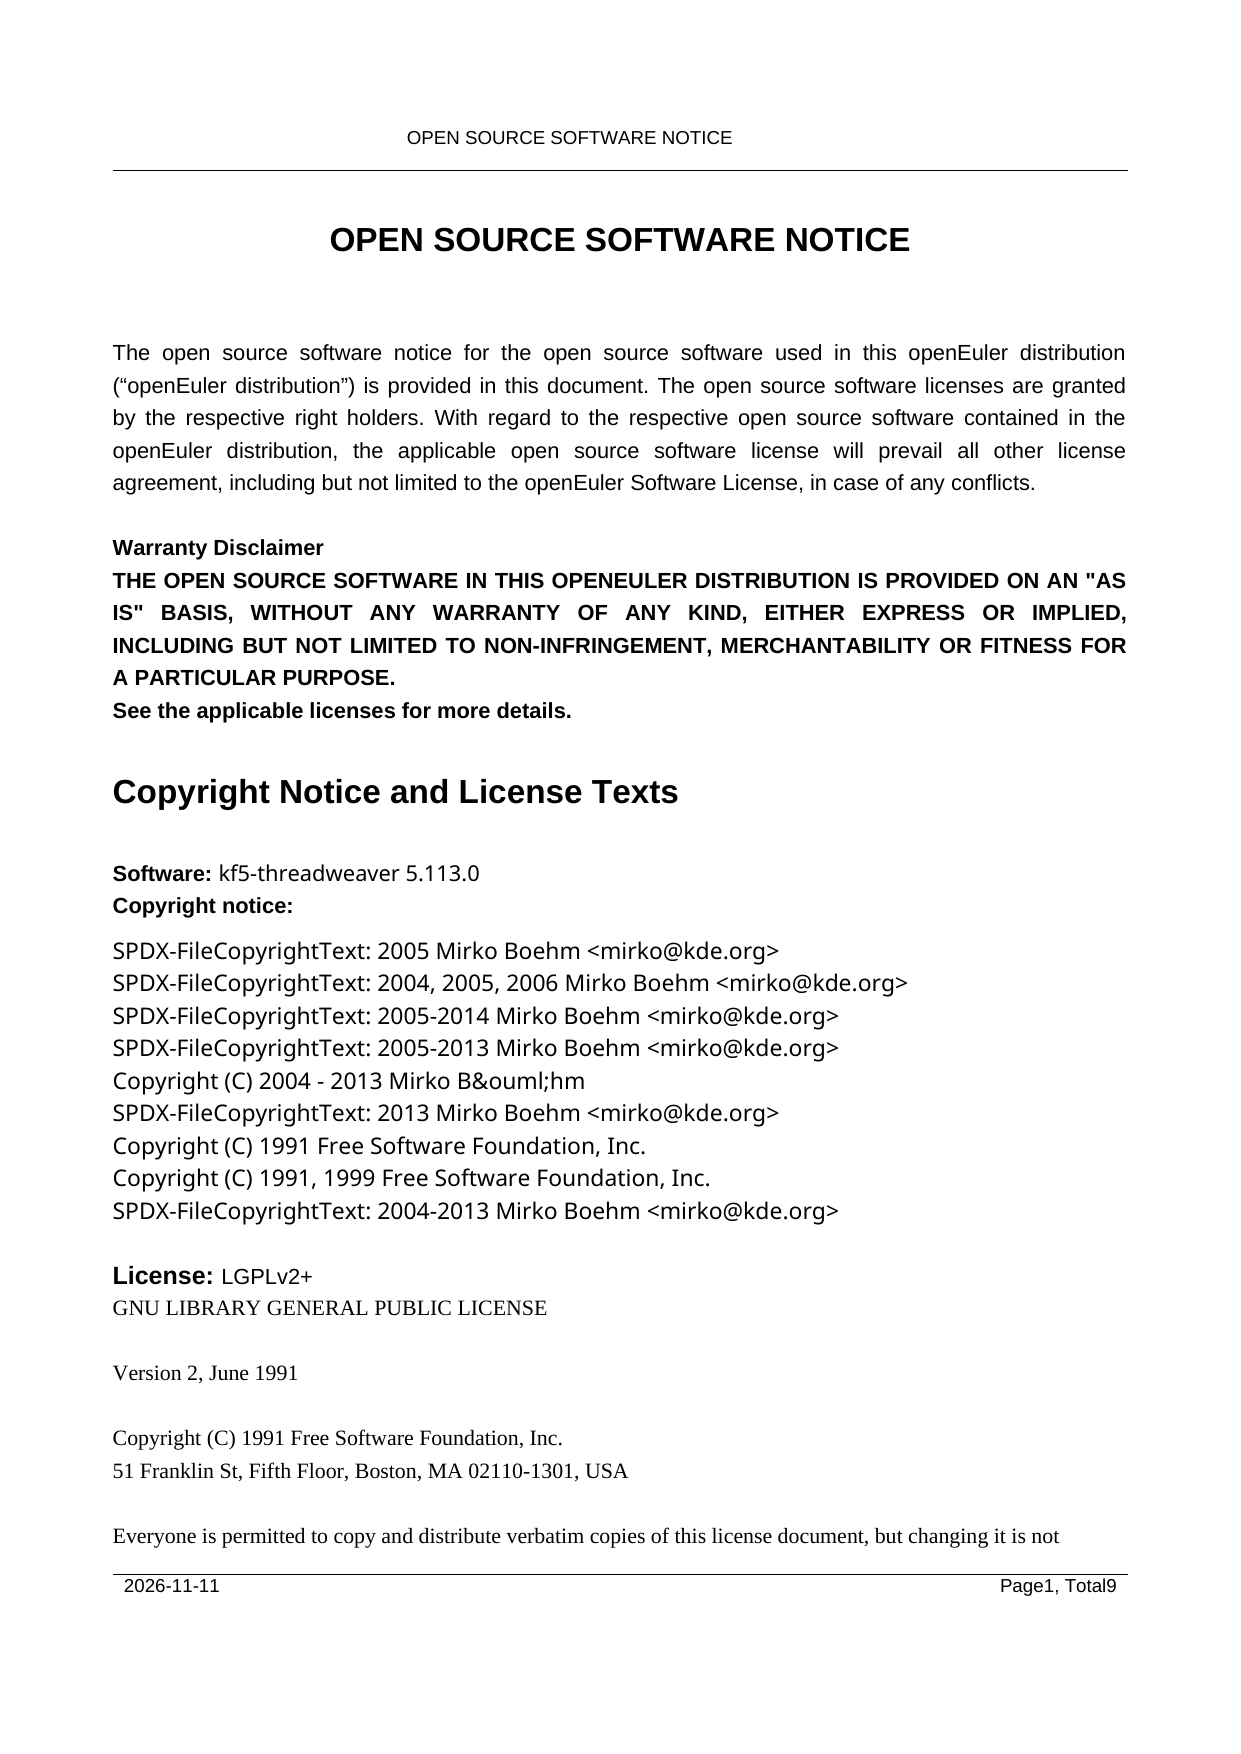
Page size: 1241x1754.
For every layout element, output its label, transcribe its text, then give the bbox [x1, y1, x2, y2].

text Copyright notice: [112, 889, 1128, 921]
text License: LGPLv2+ [112, 1259, 1128, 1291]
text The open source software notice for the open source software used in this openEuler distribution (“openEuler distribution”) is provided in this document. The open source software licenses are granted by the respective right holders. With regard to the respective open source software contained in the openEuler distribution, the applicable open source software license will prevail all other license agreement, including but not limited to the openEuler Software License, in case of any conflicts. [112, 336, 1128, 499]
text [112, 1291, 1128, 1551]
text OPEN SOURCE SOFTWARE NOTICE [112, 206, 1128, 271]
title Software: kf5-threadweaver 5.113.0 [112, 856, 1128, 889]
text THE OPEN SOURCE SOFTWARE IN THIS OPENEULER DISTRIBUTION IS PROVIDED ON AN "AS IS" BASIS, WITHOUT ANY WARRANTY OF ANY KIND, EITHER EXPRESS OR IMPLIED, INCLUDING BUT NOT LIMITED TO NON-INFRINGEMENT, MERCHANTABILITY OR FITNESS FOR A PARTICULAR PURPOSE. See the applicable licenses for more details. [112, 564, 1128, 726]
text Warranty Disclaimer [112, 531, 1128, 564]
text Copyright Notice and License Texts [112, 759, 1128, 824]
text SPDX-FileCopyrightText: 2005 Mirko Boehm <mirko@kde.org> SPDX-FileCopyrightText: 2004, 2005, 2006 Mirko Boehm <mirko@kde.org> SPDX-FileCopyrightText: 2005-2014 Mirko Boehm <mirko@kde.org> SPDX-FileCopyrightText: 2005-2013 Mirko Boehm <mirko@kde.org> Copyright (C) 2004 - 2013 Mirko B&ouml;hm SPDX-FileCopyrightText: 2013 Mirko Boehm <mirko@kde.org> Copyright (C) 1991 Free Software Foundation, Inc. Copyright (C) 1991, 1999 Free Software Foundation, Inc. SPDX-FileCopyrightText: 2004-2013 Mirko Boehm <mirko@kde.org> [112, 934, 1128, 1259]
